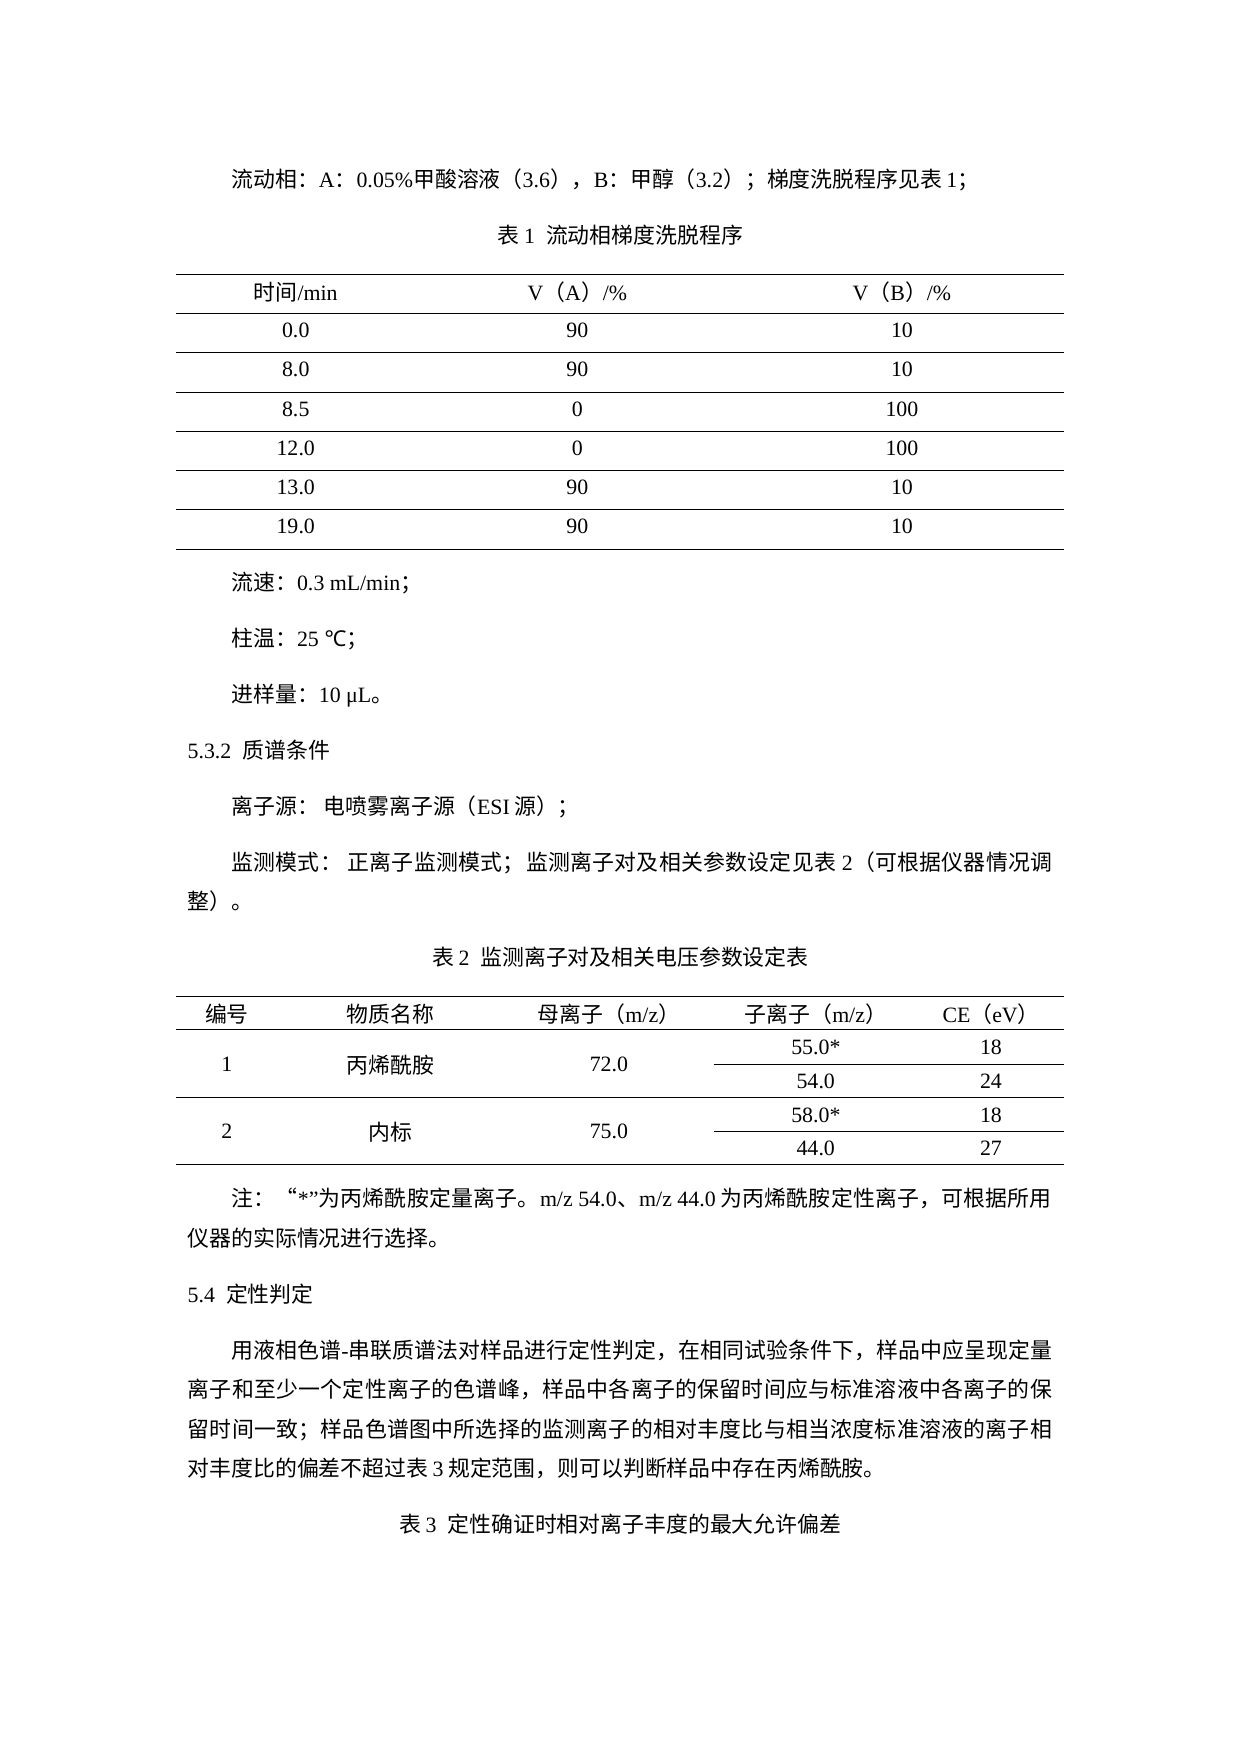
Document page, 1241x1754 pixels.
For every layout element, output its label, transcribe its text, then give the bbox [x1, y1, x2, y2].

table_cell 13.0 [176, 471, 415, 509]
table_cell 18 [918, 1030, 1064, 1063]
text 表2 监测离子对及相关电压参数设定表 [187, 940, 1053, 972]
text 柱温：25 ℃； [187, 621, 1053, 653]
table_header CE（eV） [918, 997, 1064, 1029]
table_header 母离子（m/z） [504, 997, 713, 1029]
table_cell 90 [415, 510, 739, 548]
table_cell 丙烯酰胺 [277, 1030, 504, 1097]
table_cell 10 [739, 314, 1064, 352]
text 注：“*”为丙烯酰胺定量离子。m/z 54.0、m/z 44.0为丙烯酰胺定性离子，可根据所用仪器的实际情况进行选择。 [187, 1181, 1053, 1253]
table_cell 1 [176, 1030, 277, 1097]
table_cell 75.0 [504, 1098, 713, 1164]
table_cell 27 [918, 1132, 1064, 1164]
text 表3 定性确证时相对离子丰度的最大允许偏差 [187, 1507, 1053, 1539]
table_cell 90 [415, 314, 739, 352]
table_cell 2 [176, 1098, 277, 1164]
text 进样量：10 μL。 [187, 677, 1053, 709]
table_cell 内标 [277, 1098, 504, 1164]
table_cell 54.0 [714, 1065, 918, 1097]
table_cell 58.0* [714, 1098, 918, 1131]
table_header V（B）/% [739, 275, 1064, 313]
table_header V（A）/% [415, 275, 739, 313]
table_cell 0.0 [176, 314, 415, 352]
table_cell 19.0 [176, 510, 415, 548]
table_cell 90 [415, 471, 739, 509]
table_cell 0 [415, 432, 739, 470]
table_cell 72.0 [504, 1030, 713, 1097]
table_cell 8.0 [176, 353, 415, 391]
table_cell 55.0* [714, 1030, 918, 1063]
table_cell 24 [918, 1065, 1064, 1097]
table_cell 10 [739, 471, 1064, 509]
table_cell 12.0 [176, 432, 415, 470]
table_header 编号 [176, 997, 277, 1029]
table_cell 0 [415, 393, 739, 431]
table_header 子离子（m/z） [714, 997, 918, 1029]
table_cell 100 [739, 432, 1064, 470]
table_cell 18 [918, 1098, 1064, 1131]
table_header 物质名称 [277, 997, 504, 1029]
table_cell 10 [739, 353, 1064, 391]
text 监测模式： 正离子监测模式；监测离子对及相关参数设定见表2（可根据仪器情况调整）。 [187, 844, 1053, 916]
table_cell 44.0 [714, 1132, 918, 1164]
table_cell 90 [415, 353, 739, 391]
text 表1 流动相梯度洗脱程序 [187, 218, 1053, 249]
text 流速：0.3 mL/min； [187, 565, 1053, 597]
text 流动相：A：0.05%甲酸溶液（3.6），B：甲醇（3.2）；梯度洗脱程序见表1； [187, 162, 1053, 194]
text 用液相色谱-串联质谱法对样品进行定性判定，在相同试验条件下，样品中应呈现定量离子和至少一个定性离子的色谱峰，样品中各离子的保留时间应与标准溶液中各离子的保留时间一致；样品色谱图中所选择的监测离子的相对丰度比与相当浓度标准溶液的离子相对丰度比的偏差不超过表3规定范围，则可以判断样品中存在丙烯酰胺。 [187, 1333, 1053, 1483]
text 5.4 定性判定 [187, 1277, 1053, 1308]
text 离子源： 电喷雾离子源（ESI源）； [187, 789, 1053, 820]
table_cell 10 [739, 510, 1064, 548]
text 5.3.2 质谱条件 [187, 733, 1053, 764]
table_cell 8.5 [176, 393, 415, 431]
table_cell 100 [739, 393, 1064, 431]
table_header 时间/min [176, 275, 415, 313]
